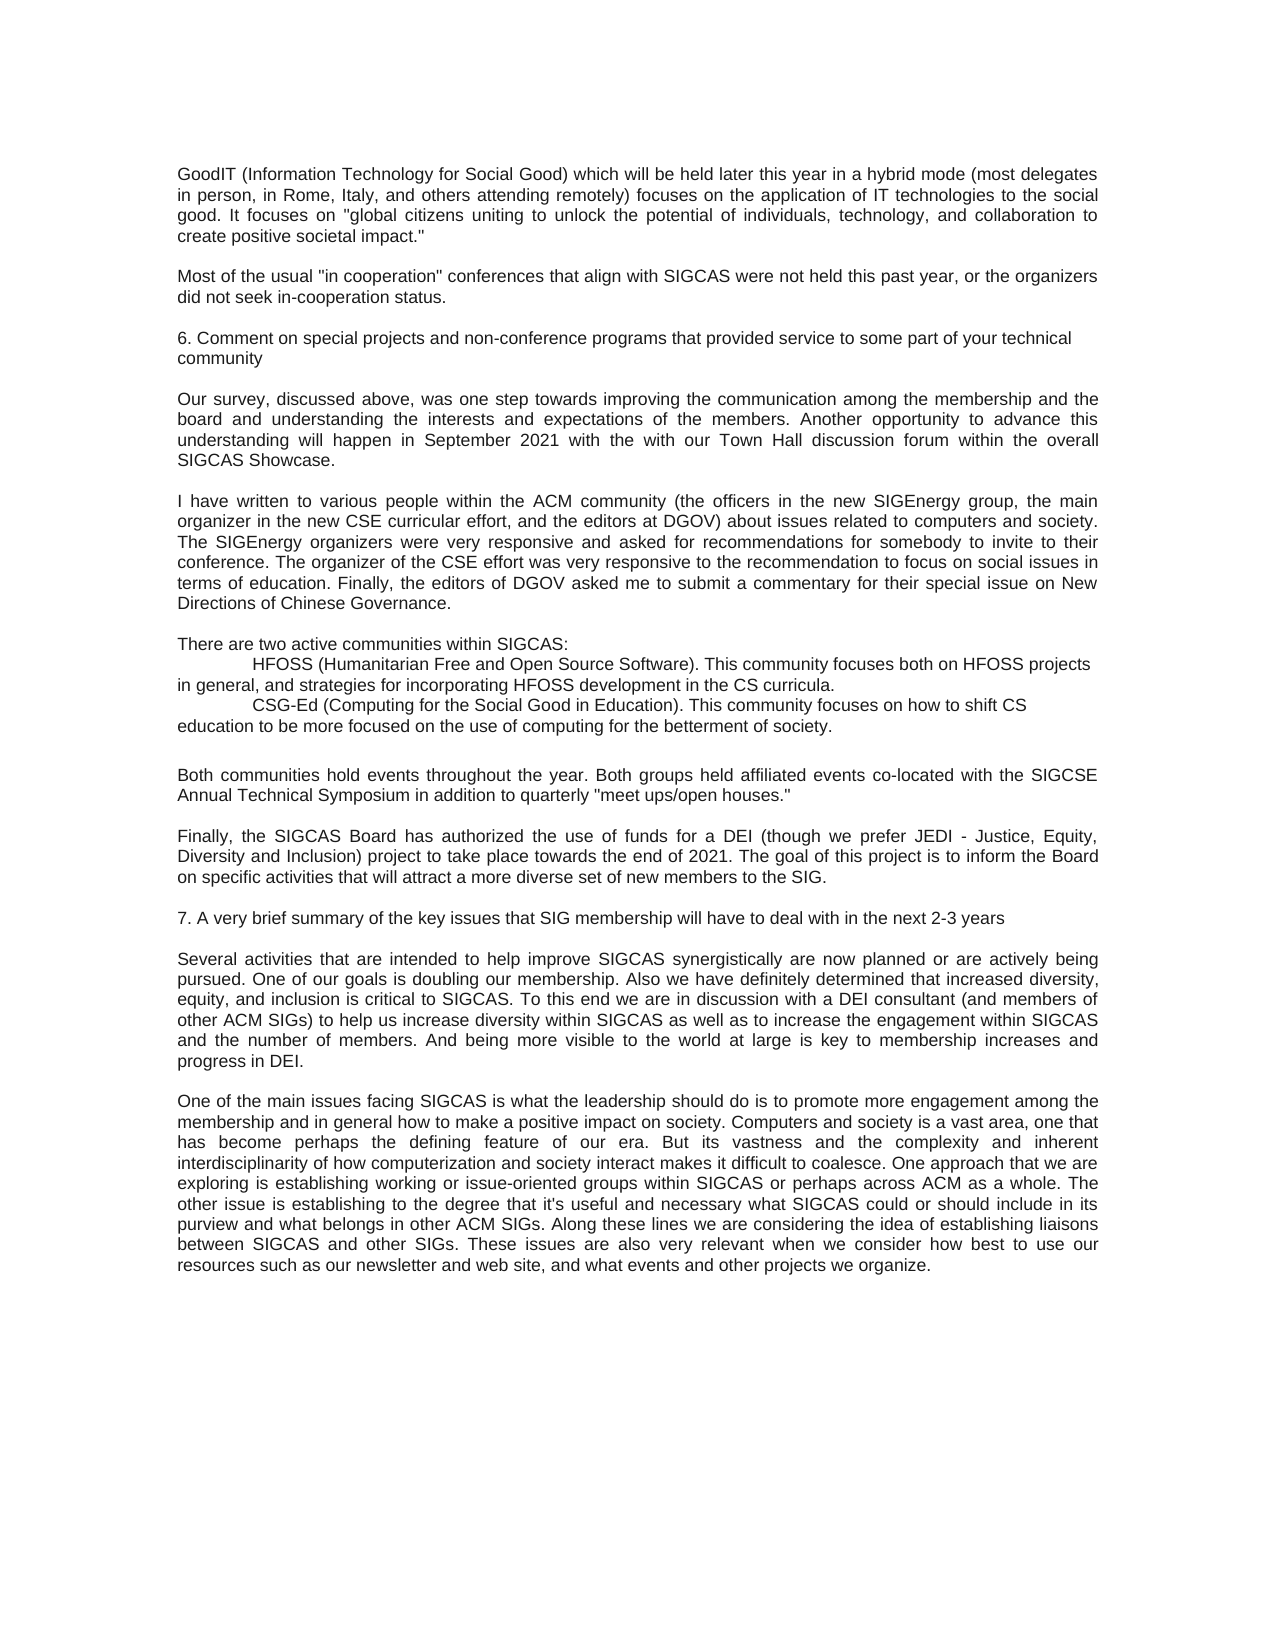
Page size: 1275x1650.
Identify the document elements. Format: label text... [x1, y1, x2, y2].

text CSG-Ed (Computing for the Social Good in Education). This community focuses on how to shift CS education to be more focused on the use of computing for the betterment of society. [177, 695, 1100, 736]
text Most of the usual "in cooperation" conferences that align with SIGCAS were not held this past year, or the organizers did not seek in-cooperation status. [177, 266, 1100, 307]
text There are two active communities within SIGCAS: [177, 634, 1100, 654]
text Finally, the SIGCAS Board has authorized the use of funds for a DEI (though we prefer JEDI - Justice, Equity, Diversity and Inclusion) project to take place towards the end of 2021. The goal of this project is to inform the Board on specific activities that will attract a more diverse set of new members to the SIG. [177, 826, 1100, 887]
text GoodIT (Information Technology for Social Good) which will be held later this year in a hybrid mode (most delegates in person, in Rome, Italy, and others attending remotely) focuses on the application of IT technologies to the social good. It focuses on "global citizens uniting to unlock the potential of individuals, technology, and collaboration to create positive societal impact." [177, 164, 1100, 246]
text HFOSS (Humanitarian Free and Open Source Software). This community focuses both on HFOSS projects in general, and strategies for incorporating HFOSS development in the CS curricula. [177, 654, 1100, 695]
text I have written to various people within the ACM community (the officers in the new SIGEnergy group, the main organizer in the new CSE curricular effort, and the editors at DGOV) about issues related to computers and society. The SIGEnergy organizers were very responsive and asked for recommendations for somebody to invite to their conference. The organizer of the CSE effort was very responsive to the recommendation to focus on social issues in terms of education. Finally, the editors of DGOV asked me to submit a commentary for their special issue on New Directions of Chinese Governance. [177, 491, 1100, 613]
text Several activities that are intended to help improve SIGCAS synergistically are now planned or are actively being pursued. One of our goals is doubling our membership. Also we have definitely determined that increased diversity, equity, and inclusion is critical to SIGCAS. To this end we are in discussion with a DEI consultant (and members of other ACM SIGs) to help us increase diversity within SIGCAS as well as to increase the engagement within SIGCAS and the number of members. And being more visible to the world at large is key to membership increases and progress in DEI. [177, 948, 1100, 1071]
text Both communities hold events throughout the year. Both groups held affiliated events co-located with the SIGCSE Annual Technical Symposium in addition to quarterly "meet ups/open houses." [177, 764, 1100, 805]
text 6. Comment on special projects and non-conference programs that provided service to some part of your technical community [177, 327, 1100, 368]
text 7. A very brief summary of the key issues that SIG membership will have to deal with in the next 2-3 years [177, 907, 1100, 928]
text One of the main issues facing SIGCAS is what the leadership should do is to promote more engagement among the membership and in general how to make a positive impact on society. Computers and society is a vast area, one that has become perhaps the defining feature of our era. But its vastness and the complexity and inherent interdisciplinarity of how computerization and society interact makes it difficult to coalesce. One approach that we are exploring is establishing working or issue-oriented groups within SIGCAS or perhaps across ACM as a whole. The other issue is establishing to the degree that it's useful and necessary what SIGCAS could or should include in its purview and what belongs in other ACM SIGs. Along these lines we are considering the idea of establishing liaisons between SIGCAS and other SIGs. These issues are also very relevant when we consider how best to use our resources such as our newsletter and web site, and what events and other projects we organize. [177, 1091, 1100, 1275]
text Our survey, discussed above, was one step towards improving the communication among the membership and the board and understanding the interests and expectations of the members. Another opportunity to advance this understanding will happen in September 2021 with the with our Town Hall discussion forum within the overall SIGCAS Showcase. [177, 389, 1100, 470]
